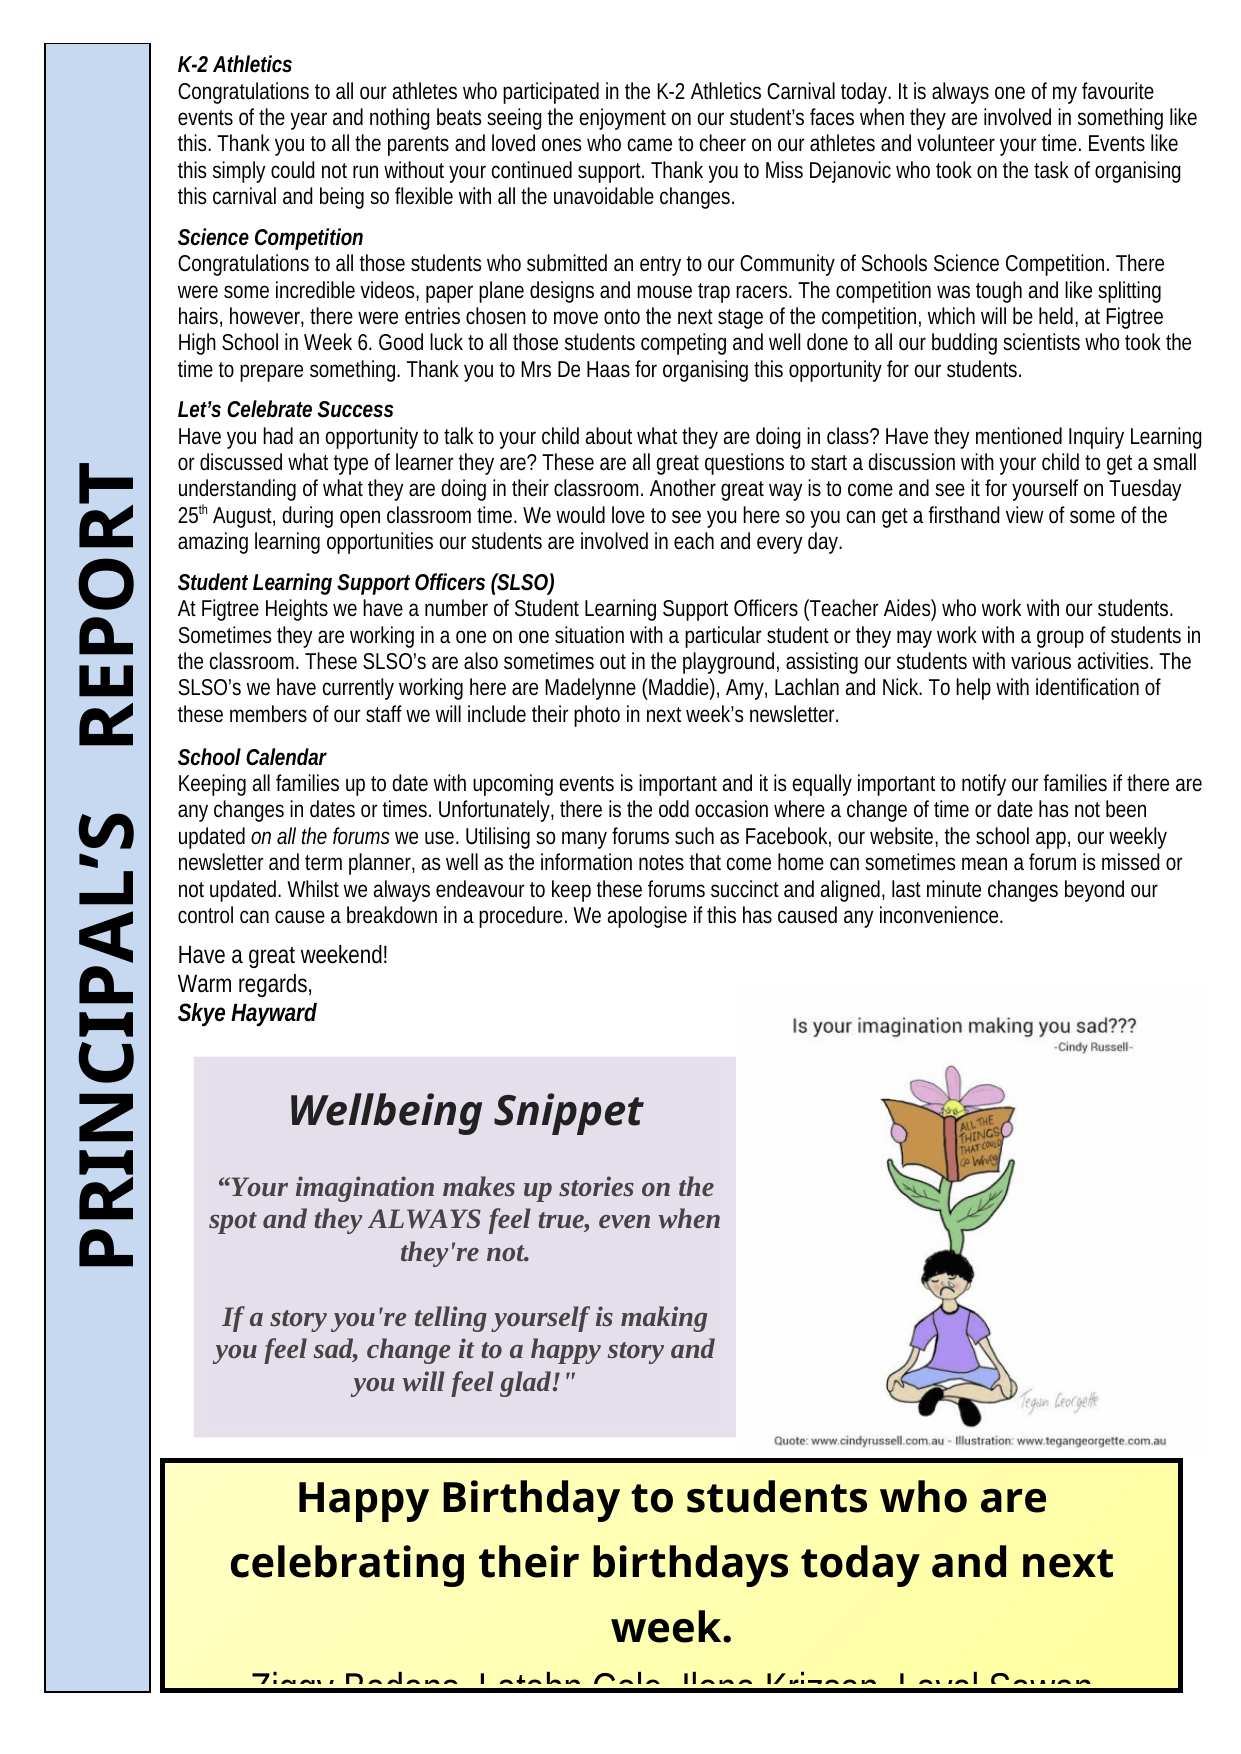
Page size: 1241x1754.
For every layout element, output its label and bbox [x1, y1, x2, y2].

picture [736, 985, 1204, 1454]
